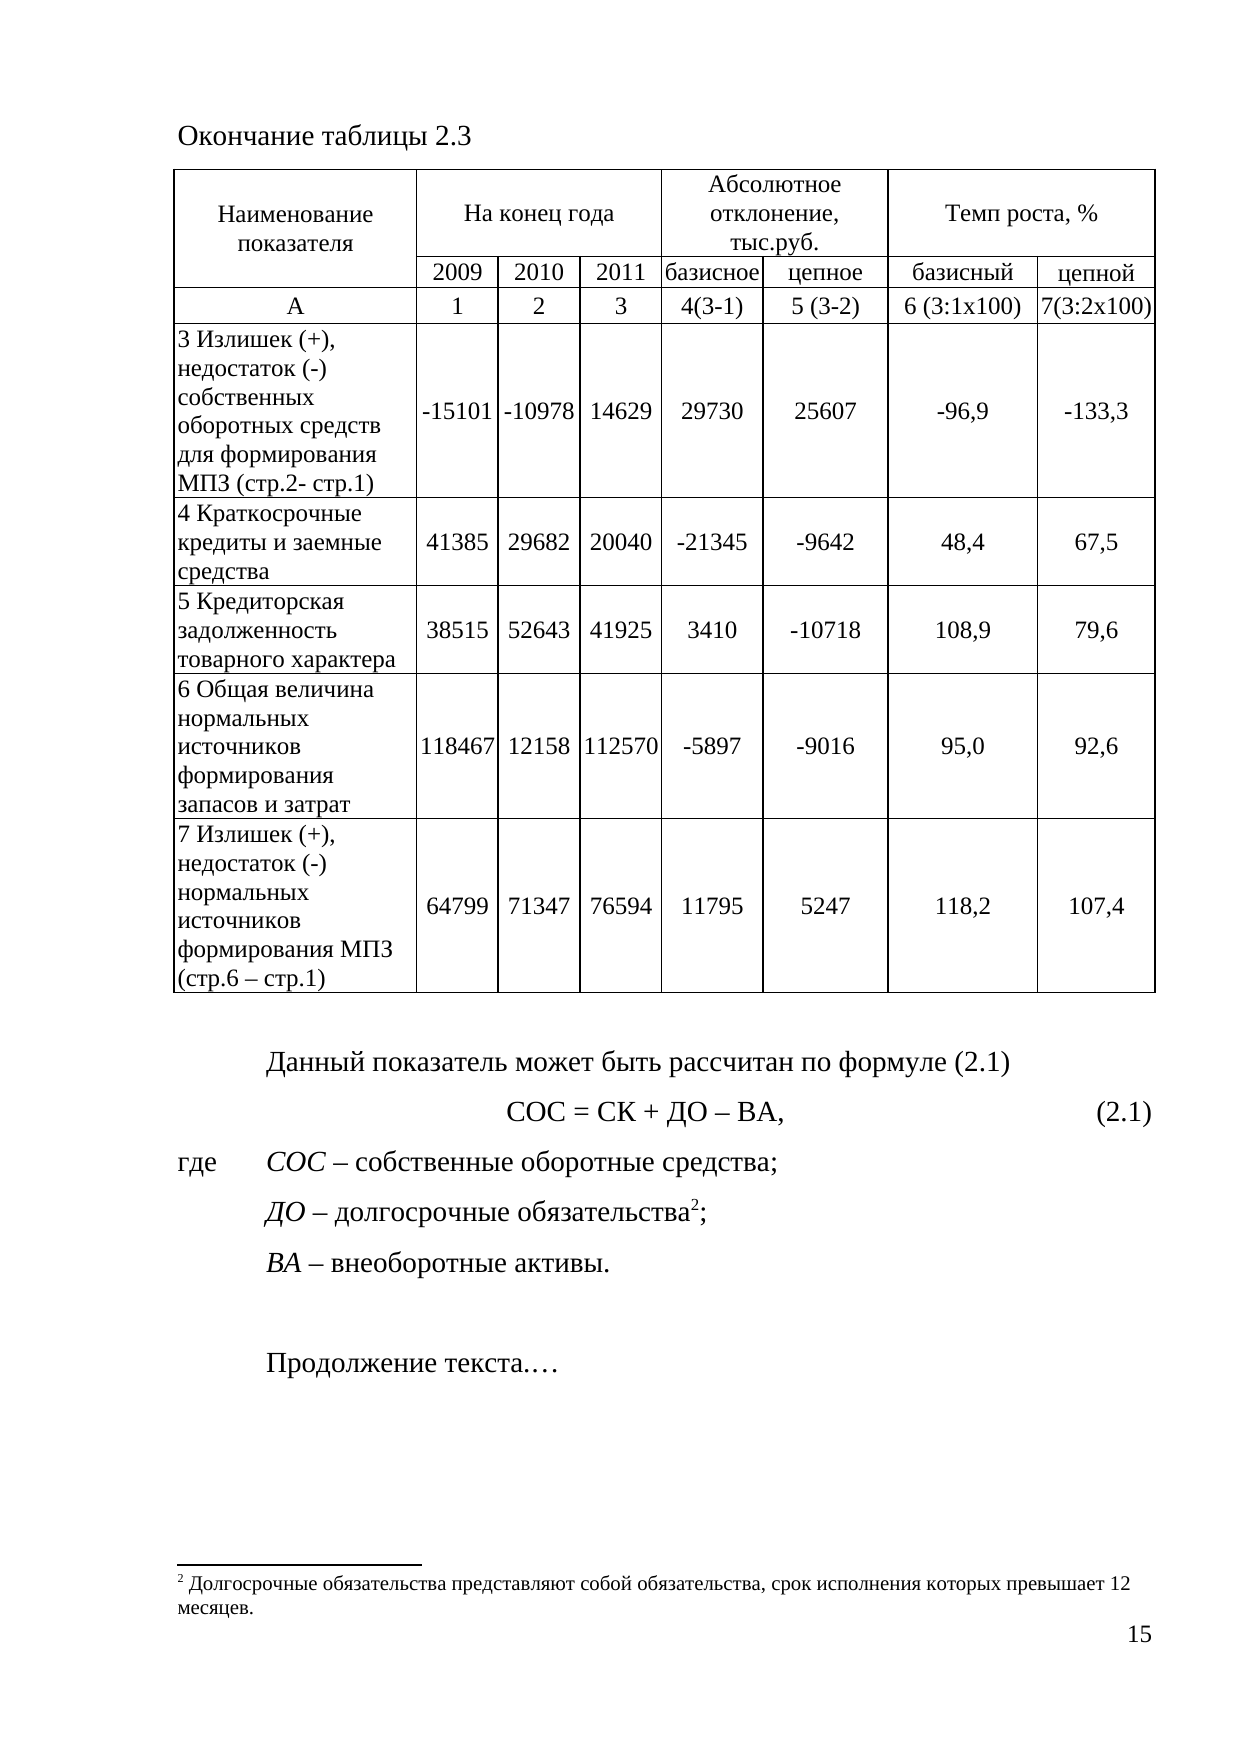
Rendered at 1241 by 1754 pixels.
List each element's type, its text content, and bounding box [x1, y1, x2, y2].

table_cell 41385 [417, 498, 497, 584]
text Продолжение текста.… [177, 1346, 1152, 1379]
text Окончание таблицы 2.3 [177, 118, 1152, 152]
table_cell 79,6 [1038, 586, 1154, 672]
table_cell 95,0 [889, 674, 1037, 818]
table_cell 20040 [581, 498, 661, 584]
table_cell 118467 [417, 674, 497, 818]
table_cell -21345 [662, 498, 762, 584]
table_cell Излишек (+), недостаток (-) нормальных источников формирования МПЗ (стр.6 – стр.1) [175, 819, 416, 992]
table_cell 76594 [581, 819, 661, 992]
table_cell 6 (3:1х100) [889, 288, 1037, 323]
table_cell -5897 [662, 674, 762, 818]
table_header На конец года [417, 170, 661, 256]
table_cell 4(3-1) [662, 288, 762, 323]
table_cell Кредиторская задолженность товарного характера [175, 586, 416, 672]
text ДО долгосрочные обязательства; [177, 1194, 1152, 1228]
table_cell Краткосрочные кредиты и заемные средства [175, 498, 416, 584]
table_cell 41925 [581, 586, 661, 672]
table_cell 2 [499, 288, 579, 323]
text где СОС собственные оборотные средства; [177, 1144, 1152, 1178]
table_cell -15101 [417, 324, 497, 497]
table_cell 67,5 [1038, 498, 1154, 584]
table_cell Общая величина нормальных источников формирования запасов и затрат [175, 674, 416, 818]
table_cell 11795 [662, 819, 762, 992]
text ВА внеоборотные активы. [177, 1245, 1152, 1278]
table_cell 107,4 [1038, 819, 1154, 992]
table_cell 52643 [499, 586, 579, 672]
text Данный показатель может быть рассчитан по формуле (2.1) [177, 1044, 1152, 1077]
table_header Наименование показателя [175, 170, 416, 287]
table_cell 29682 [499, 498, 579, 584]
table_cell 3 [581, 288, 661, 323]
table_cell 7(3:2х100) [1038, 288, 1154, 323]
table_cell 48,4 [889, 498, 1037, 584]
table_cell Излишек (+), недостаток (-) собственных оборотных средств для формирования МПЗ (стр.2- стр.1) [175, 324, 416, 497]
table_cell 5 (3-2) [764, 288, 887, 323]
table_cell 25607 [764, 324, 887, 497]
table_cell А [175, 288, 416, 323]
table_cell 29730 [662, 324, 762, 497]
table_cell 38515 [417, 586, 497, 672]
table_cell 71347 [499, 819, 579, 992]
table_cell -9016 [764, 674, 887, 818]
table_cell базисное [662, 257, 762, 287]
table_cell 2010 [499, 257, 579, 287]
table_cell -133,3 [1038, 324, 1154, 497]
table_cell 14629 [581, 324, 661, 497]
table_cell -10718 [764, 586, 887, 672]
table_cell базисный [889, 257, 1037, 287]
table_cell -10978 [499, 324, 579, 497]
table_cell 92,6 [1038, 674, 1154, 818]
table_cell 2011 [581, 257, 661, 287]
table_header Темп роста, % [889, 170, 1154, 256]
table_cell 112570 [581, 674, 661, 818]
table_cell 1 [417, 288, 497, 323]
table_cell 108,9 [889, 586, 1037, 672]
table_cell 3410 [662, 586, 762, 672]
table_cell 64799 [417, 819, 497, 992]
table_cell цепной [1038, 257, 1154, 287]
table_cell 5247 [764, 819, 887, 992]
table_cell -9642 [764, 498, 887, 584]
table_cell 12158 [499, 674, 579, 818]
text СОС = СК + ДО – ВА, (2.1) [177, 1094, 1152, 1127]
table_header Абсолютное отклонение, тыс.руб. [662, 170, 887, 256]
table_cell цепное [764, 257, 887, 287]
table_cell -96,9 [889, 324, 1037, 497]
table_cell 2009 [417, 257, 497, 287]
table_cell 118,2 [889, 819, 1037, 992]
